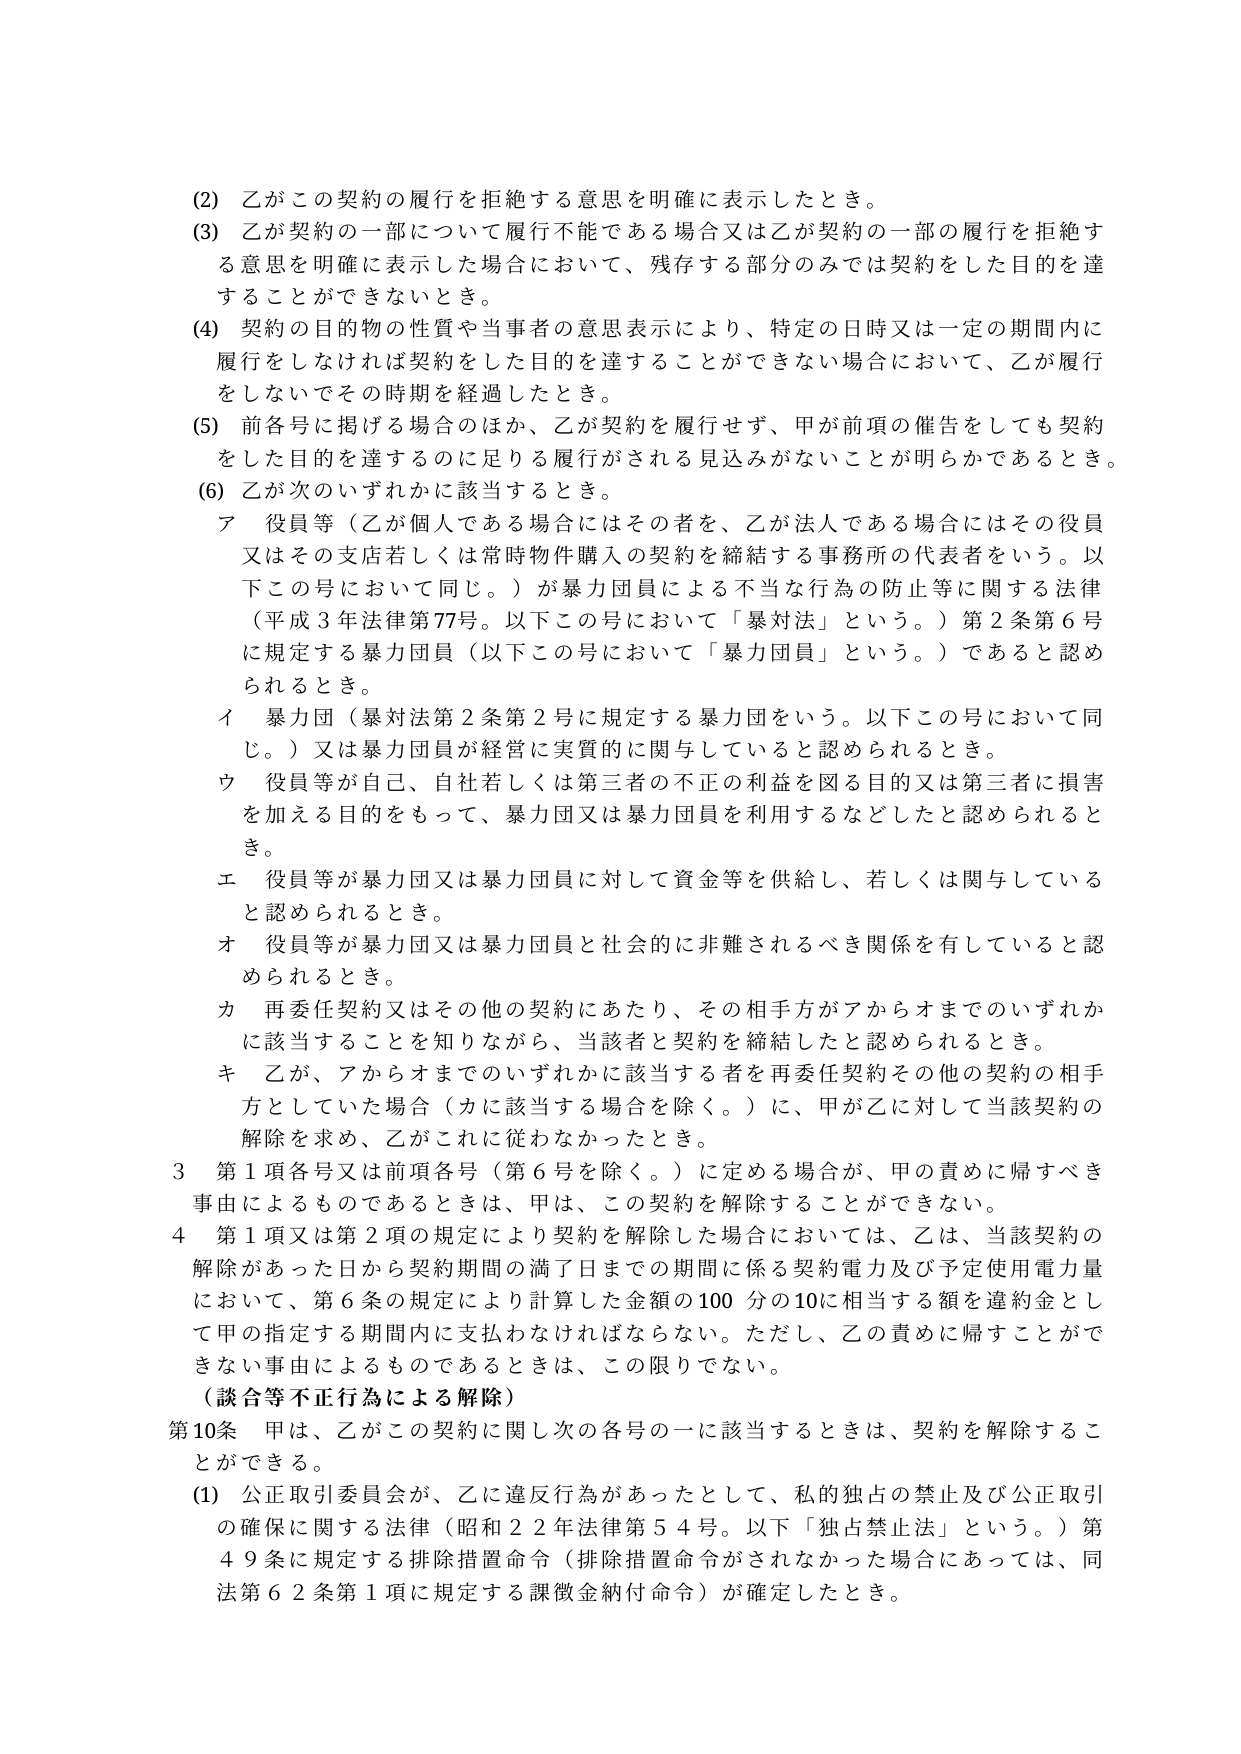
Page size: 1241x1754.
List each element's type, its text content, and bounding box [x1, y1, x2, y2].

text (5) 前各号に掲げる場合のほか、乙が契約を履行せず、甲が前項の催告をしても契約をした目的を達するのに足りる履行がされる見込みがないことが明らかであるとき。 [189, 409, 1107, 473]
text エ 役員等が暴力団又は暴力団員に対して資金等を供給し、若しくは関与していると認められるとき。 [209, 862, 1107, 927]
text ウ 役員等が自己、自社若しくは第三者の不正の利益を図る目的又は第三者に損害を加える目的をもって、暴力団又は暴力団員を利用するなどしたと認められるとき。 [209, 765, 1107, 862]
text (2) 乙がこの契約の履行を拒絶する意思を明確に表示したとき。 [189, 182, 1107, 214]
text (4) 契約の目的物の性質や当事者の意思表示により、特定の日時又は一定の期間内に履行をしなければ契約をした目的を達することができない場合において、乙が履行をしないでその時期を経過したとき。 [189, 312, 1107, 409]
text オ 役員等が暴力団又は暴力団員と社会的に非難されるべき関係を有していると認められるとき。 [191, 927, 1107, 992]
text （談合等不正行為による解除） [168, 1381, 1107, 1413]
text キ 乙が、アからオまでのいずれかに該当する者を再委任契約その他の契約の相手方としていた場合（カに該当する場合を除く。）に、甲が乙に対して当該契約の解除を求め、乙がこれに従わなかったとき。 [191, 1057, 1107, 1154]
text (6) 乙が次のいずれかに該当するとき。 [168, 473, 1107, 506]
text (3) 乙が契約の一部について履行不能である場合又は乙が契約の一部の履行を拒絶する意思を明確に表示した場合において、残存する部分のみでは契約をした目的を達することができないとき。 [189, 214, 1107, 312]
text カ 再委任契約又はその他の契約にあたり、その相手方がアからオまでのいずれかに該当することを知りながら、当該者と契約を締結したと認められるとき。 [191, 992, 1107, 1057]
text (1) 公正取引委員会が、乙に違反行為があったとして、私的独占の禁止及び公正取引の確保に関する法律（昭和２２年法律第５４号。以下「独占禁止法」という。）第４９条に規定する排除措置命令（排除措置命令がされなかった場合にあっては、同法第６２条第１項に規定する課徴金納付命令）が確定したとき。 [189, 1478, 1107, 1607]
text ア 役員等（乙が個人である場合にはその者を、乙が法人である場合にはその役員又はその支店若しくは常時物件購入の契約を締結する事務所の代表者をいう。以下この号において同じ。）が暴力団員による不当な行為の防止等に関する法律（平成３年法律第77号。以下この号において「暴対法」という。）第２条第６号に規定する暴力団員（以下この号において「暴力団員」という。）であると認められるとき。 [209, 506, 1107, 700]
text 第10条 甲は、乙がこの契約に関し次の各号の一に該当するときは、契約を解除することができる。 [168, 1413, 1107, 1478]
text ３ 第１項各号又は前項各号（第６号を除く。）に定める場合が、甲の責めに帰すべき事由によるものであるときは、甲は、この契約を解除することができない。 [168, 1154, 1107, 1219]
text ４ 第１項又は第２項の規定により契約を解除した場合においては、乙は、当該契約の解除があった日から契約期間の満了日までの期間に係る契約電力及び予定使用電力量において、第６条の規定により計算した金額の100分の10に相当する額を違約金として甲の指定する期間内に支払わなければならない。ただし、乙の責めに帰すことができない事由によるものであるときは、この限りでない。 [168, 1219, 1107, 1381]
text イ 暴力団（暴対法第２条第２号に規定する暴力団をいう。以下この号において同じ。）又は暴力団員が経営に実質的に関与していると認められるとき。 [191, 700, 1107, 765]
